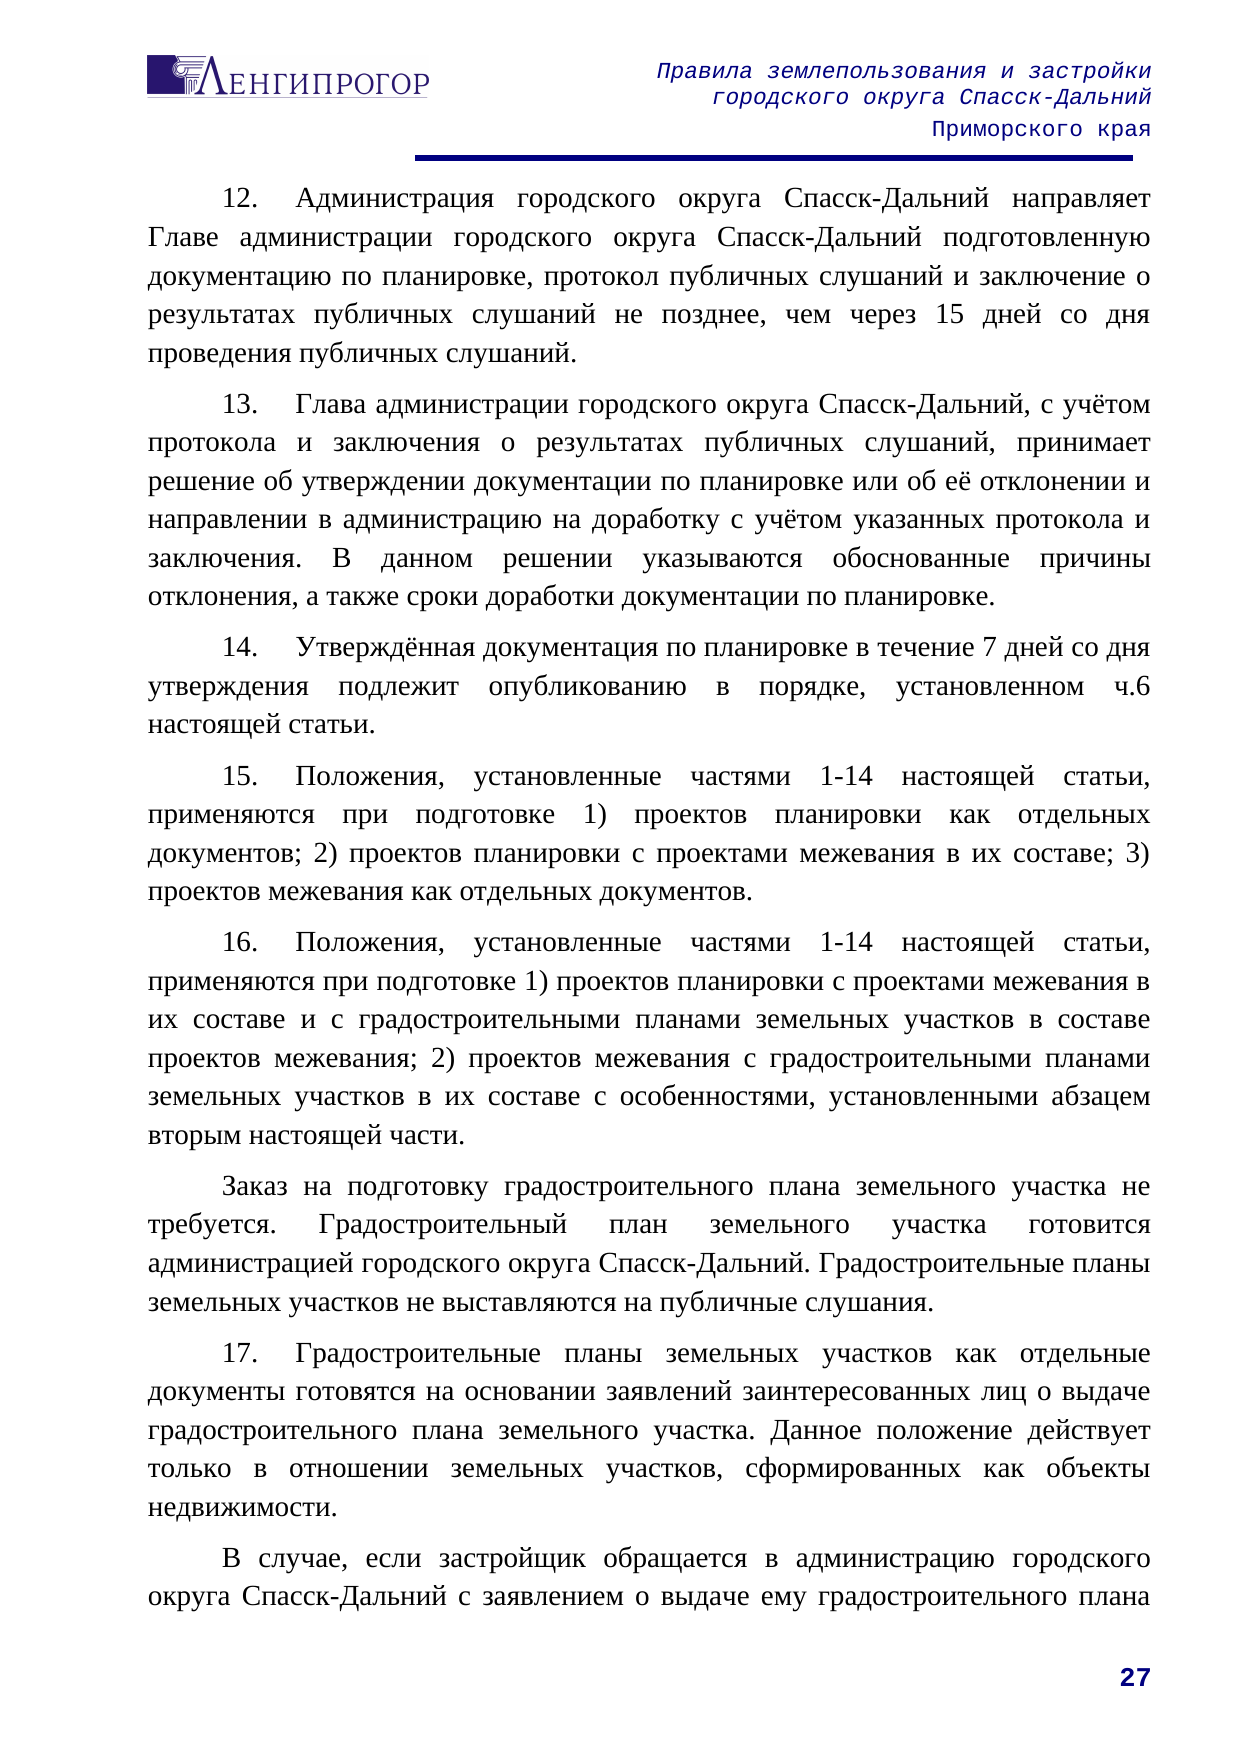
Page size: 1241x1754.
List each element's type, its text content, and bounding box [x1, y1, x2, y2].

text 17. Градостроительные планы земельных участков как отдельные документы готовятся на основании заявлений заинтересованных лиц о выдаче градостроительного плана земельного участка. Данное положение действует только в отношении земельных участков, сформированных как объекты недвижимости. [148, 1335, 1152, 1522]
text 14. Утверждённая документация по планировке в течение 7 дней со дня утверждения подлежит опубликованию в порядке, установленном ч.6 настоящей статьи. [148, 629, 1152, 740]
text 16. Положения, установленные частями 1-14 настоящей статьи, применяются при подготовке 1) проектов планировки с проектами межевания в их составе и с градостроительными планами земельных участков в составе проектов межевания; 2) проектов межевания с градостроительными планами земельных участков в их составе с особенностями, установленными абзацем вторым настоящей части. [148, 924, 1152, 1151]
text 13. Глава администрации городского округа Спасск-Дальний, с учётом протокола и заключения о результатах публичных слушаний, принимает решение об утверждении документации по планировке или об её отклонении и направлении в администрацию на доработку с учётом указанных протокола и заключения. В данном решении указываются обоснованные причины отклонения, а также сроки доработки документации по планировке. [148, 386, 1152, 612]
text Заказ на подготовку градостроительного плана земельного участка не требуется. Градостроительный план земельного участка готовится администрацией городского округа Спасск-Дальний. Градостроительные планы земельных участков не выставляются на публичные слушания. [148, 1168, 1152, 1317]
text 15. Положения, установленные частями 1-14 настоящей статьи, применяются при подготовке 1) проектов планировки как отдельных документов; 2) проектов планировки с проектами межевания в их составе; 3) проектов межевания как отдельных документов. [148, 758, 1152, 907]
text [148, 1540, 1152, 1612]
text 12. Администрация городского округа Спасск-Дальний направляет Главе администрации городского округа Спасск-Дальний подготовленную документацию по планировке, протокол публичных слушаний и заключение о результатах публичных слушаний не позднее, чем через 15 дней со дня проведения публичных слушаний. [148, 181, 1152, 368]
picture [147, 55, 429, 98]
